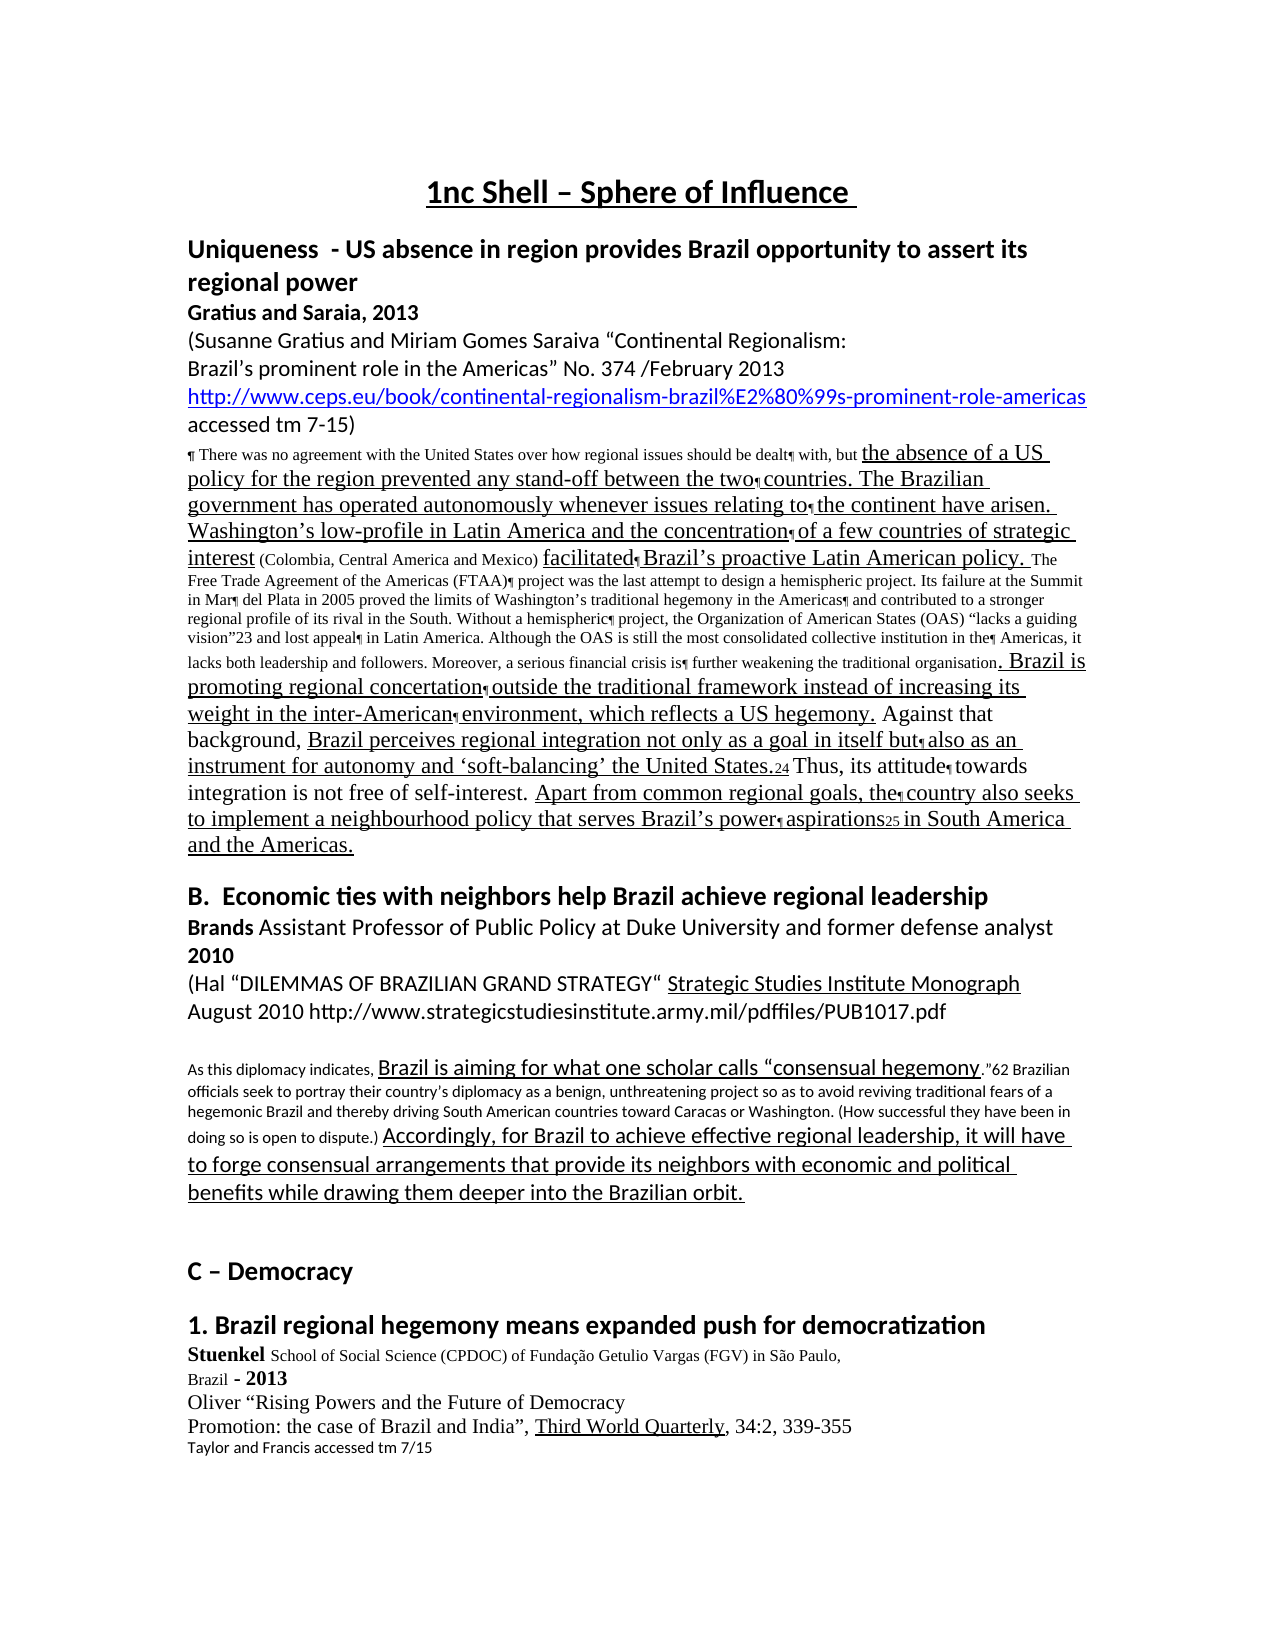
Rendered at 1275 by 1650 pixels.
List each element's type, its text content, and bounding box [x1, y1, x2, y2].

text Brands Assistant Professor of Public Policy at Duke University and former defense analyst 2010 [187, 912, 1087, 969]
text As this diplomacy indicates, Brazil is aiming for what one scholar calls “consensual hegemony.”62 Brazilian officials seek to portray their country’s diplomacy as a benign, unthreatening project so as to avoid reviving traditional fears of a hegemonic Brazil and thereby driving South American countries toward Caracas or Washington. (How successful they have been in doing so is open to dispute.) Accordingly, for Brazil to achieve effective regional leadership, it will have to forge consensual arrangements that provide its neighbors with economic and political benefits while drawing them deeper into the Brazilian orbit. [187, 1053, 1087, 1206]
text (Susanne Gratius and Miriam Gomes Saraiva “Continental Regionalism: [187, 326, 1087, 354]
text Stuenkel School of Social Science (CPDOC) of Fundação Getulio Vargas (FGV) in São Paulo, [187, 1341, 1087, 1366]
text Taylor and Francis accessed tm 7/15 [187, 1438, 1087, 1458]
text Brazil’s prominent role in the Americas” No. 374 /February 2013 http://www.ceps.eu/book/continental-regionalism-brazil%E2%80%99s-prominent-role-americas accessed tm 7-15) [187, 354, 1087, 407]
subtitle 1. Brazil regional hegemony means expanded push for democratization [187, 1308, 1087, 1341]
text (Hal “DILEMMAS OF BRAZILIAN GRAND STRATEGY“ Strategic Studies Institute Monograph [187, 969, 1087, 997]
text Gratius and Saraia, 2013 [187, 298, 1087, 326]
text Brazil - 2013 [187, 1366, 1087, 1389]
subtitle C – Democracy [187, 1254, 1087, 1288]
text Promotion: the case of Brazil and India”, Third World Quarterly, 34:2, 339-355 [187, 1414, 1087, 1438]
subtitle 1nc Shell – Sphere of Influence [187, 171, 1087, 212]
text Brazil’s prominent role in the Americas” No. 374 /February 2013 http://www.ceps.eu/book/continental-regionalism-brazil%E2%80%99s-prominent-role-americas accessed tm 7-15) [187, 408, 1087, 438]
text August 2010 http://www.strategicstudiesinstitute.army.mil/pdffiles/PUB1017.pdf [187, 997, 1087, 1025]
subtitle B. Economic ties with neighbors help Brazil achieve regional leadership [187, 879, 1087, 912]
text Oliver “Rising Powers and the Future of Democracy [187, 1389, 1087, 1414]
subtitle Uniqueness - US absence in region provides Brazil opportunity to assert its regional power [187, 232, 1087, 298]
text ¶ There was no agreement with the United States over how regional issues should be dealt¶ with, but the absence of a US policy for the region prevented any stand-off between the two¶ countries. The Brazilian government has operated autonomously whenever issues relating to¶ the continent have arisen. Washington’s low-profile in Latin America and the concentration¶ of a few countries of strategic interest (Colombia, Central America and Mexico) facilitated¶ Brazil’s proactive Latin American policy. The Free Trade Agreement of the Americas (FTAA)¶ project was the last attempt to design a hemispheric project. Its failure at the Summit in Mar¶ del Plata in 2005 proved the limits of Washington’s traditional hegemony in the Americas¶ and contributed to a stronger regional profile of its rival in the South. Without a hemispheric¶ project, the Organization of American States (OAS) “lacks a guiding vision”23 and lost appeal¶ in Latin America. Although the OAS is still the most consolidated collective institution in the¶ Americas, it lacks both leadership and followers. Moreover, a serious financial crisis is¶ further weakening the traditional organisation. Brazil is promoting regional concertation¶ outside the traditional framework instead of increasing its weight in the inter-American¶ environment, which reflects a US hegemony. Against that background, Brazil perceives regional integration not only as a goal in itself but¶ also as an instrument for autonomy and ‘soft-balancing’ the United States.24 Thus, its attitude¶ towards integration is not free of self-interest. Apart from common regional goals, the¶ country also seeks to implement a neighbourhood policy that serves Brazil’s power¶ aspirations25 in South America and the Americas. [187, 438, 1087, 858]
